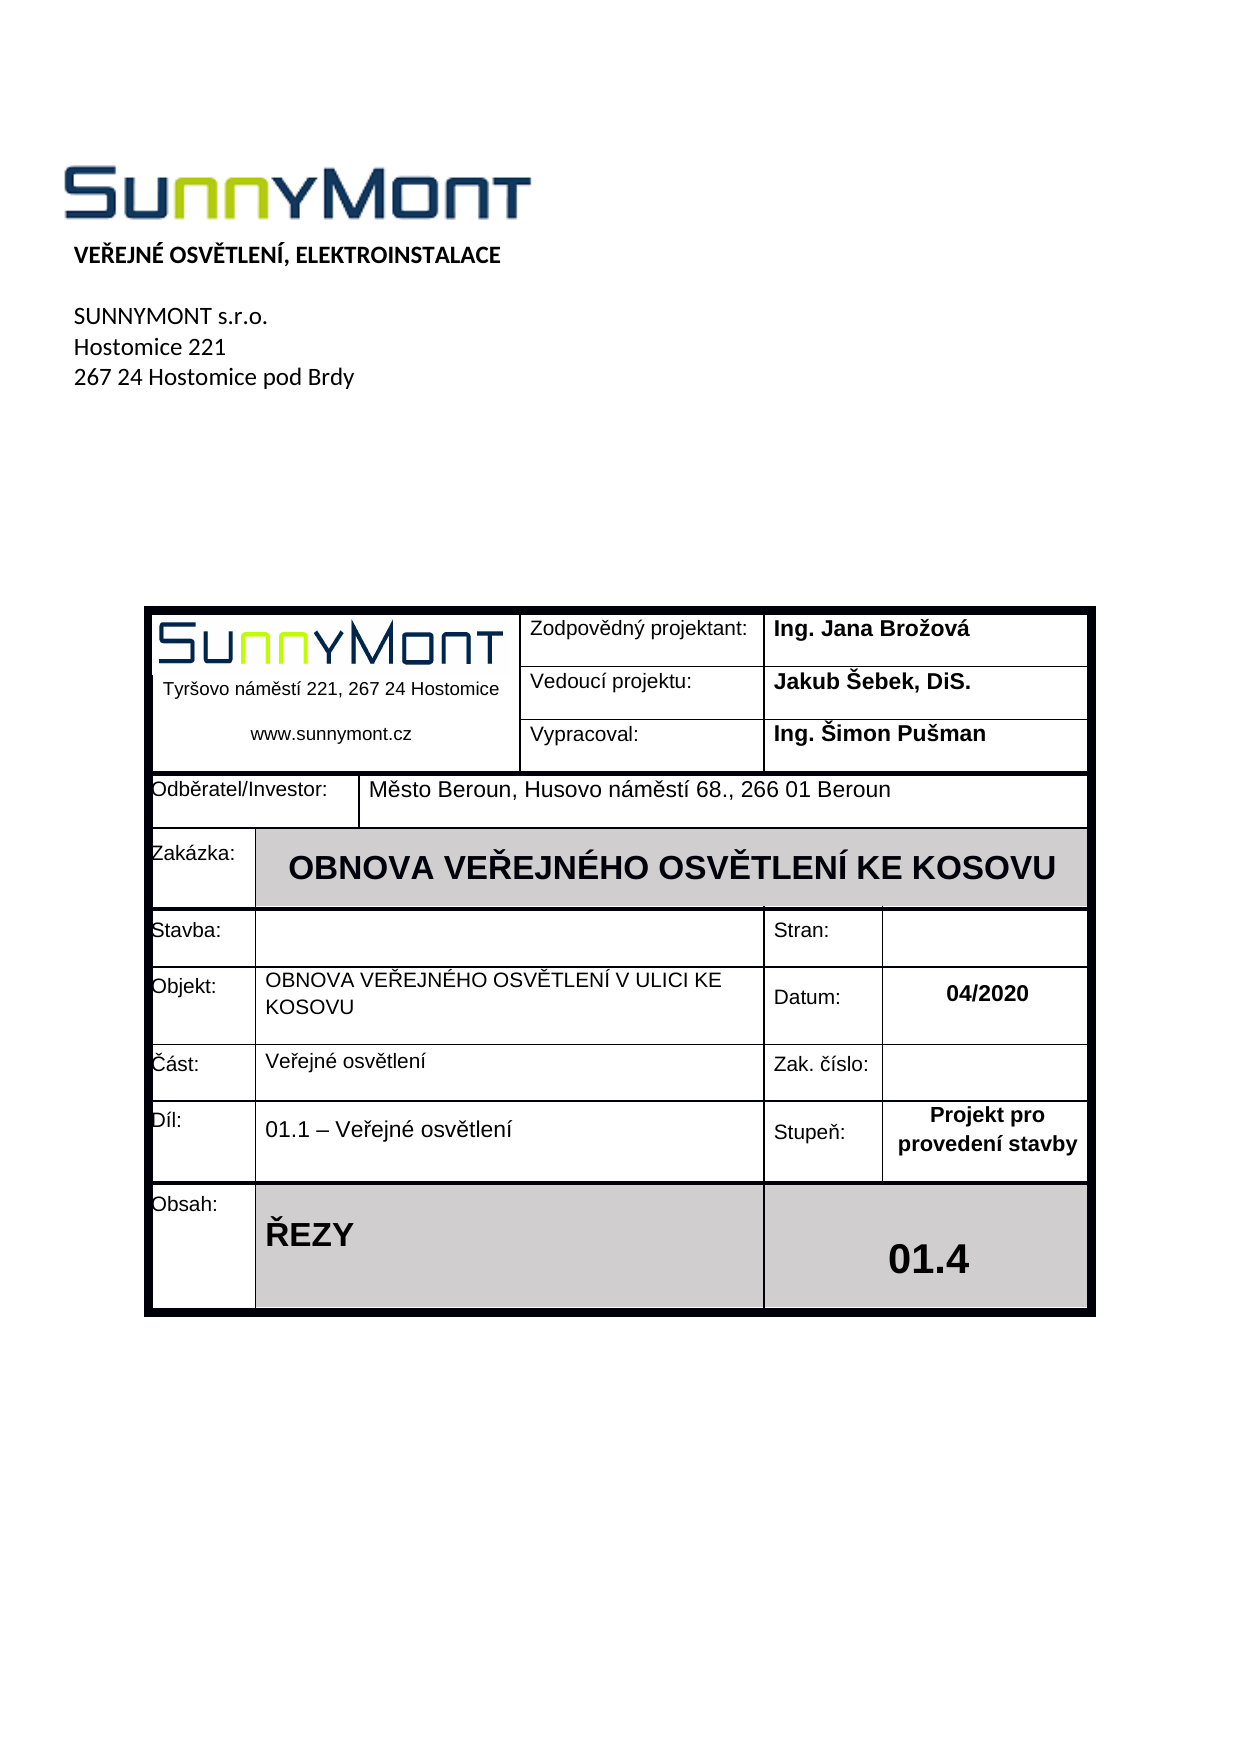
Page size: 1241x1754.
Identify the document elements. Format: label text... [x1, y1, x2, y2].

table_cell Stavba: [153, 911, 255, 966]
picture [152, 615, 510, 675]
table_header Ing. Jana Brožová [765, 615, 1087, 666]
table_cell 04/2020 [883, 968, 1087, 1044]
table_cell Město Beroun, Husovo náměstí 68., 266 01 Beroun [360, 776, 1087, 827]
table_cell ŘEZY [256, 1185, 763, 1307]
table_cell Datum: [765, 968, 882, 1044]
table_cell Jakub Šebek, DiS. [765, 667, 1087, 719]
table_cell Odběratel/Investor: [153, 776, 358, 827]
table_cell Vypracoval: [521, 720, 763, 771]
table_cell [883, 911, 1087, 966]
table_cell [256, 911, 763, 966]
table_cell Část: [153, 1045, 255, 1100]
text VEŘEJNÉ OSVĚTLENÍ, ELEKTROINSTALACE [74, 239, 1093, 270]
table_cell Projekt pro provedení stavby [883, 1102, 1087, 1181]
table_cell Stupeň: [765, 1102, 882, 1181]
table_cell Ing. Šimon Pušman [765, 720, 1087, 771]
table_cell Zakázka: [153, 829, 255, 906]
text Hostomice 221 [74, 331, 1093, 361]
table_cell OBNOVA VEŘEJNÉHO OSVĚTLENÍ V ULICI KE KOSOVU [256, 968, 763, 1044]
table_cell OBNOVA VEŘEJNÉHO OSVĚTLENÍ KE KOSOVU [256, 829, 1087, 906]
picture [58, 147, 547, 240]
table_cell [883, 1045, 1087, 1100]
table_cell Vedoucí projektu: [521, 667, 763, 719]
table_cell Veřejné osvětlení [256, 1045, 763, 1100]
table_cell Stran: [765, 911, 882, 966]
text 267 24 Hostomice pod Brdy [74, 361, 1093, 392]
table_cell Zak. číslo: [765, 1045, 882, 1100]
table_cell Obsah: [153, 1185, 255, 1307]
text SUNNYMONT s.r.o. [74, 300, 1093, 331]
table_cell [765, 1185, 1087, 1225]
table_cell 01.1 – Veřejné osvětlení [256, 1102, 763, 1181]
table_cell Díl: [153, 1102, 255, 1181]
table_cell 01.4 [765, 1225, 1087, 1307]
table_header Tyršovo náměstí 221, 267 24 Hostomice www.sunnymont.cz [153, 615, 519, 771]
table_cell Objekt: [153, 968, 255, 1044]
table_header Zodpovědný projektant: [521, 615, 763, 666]
